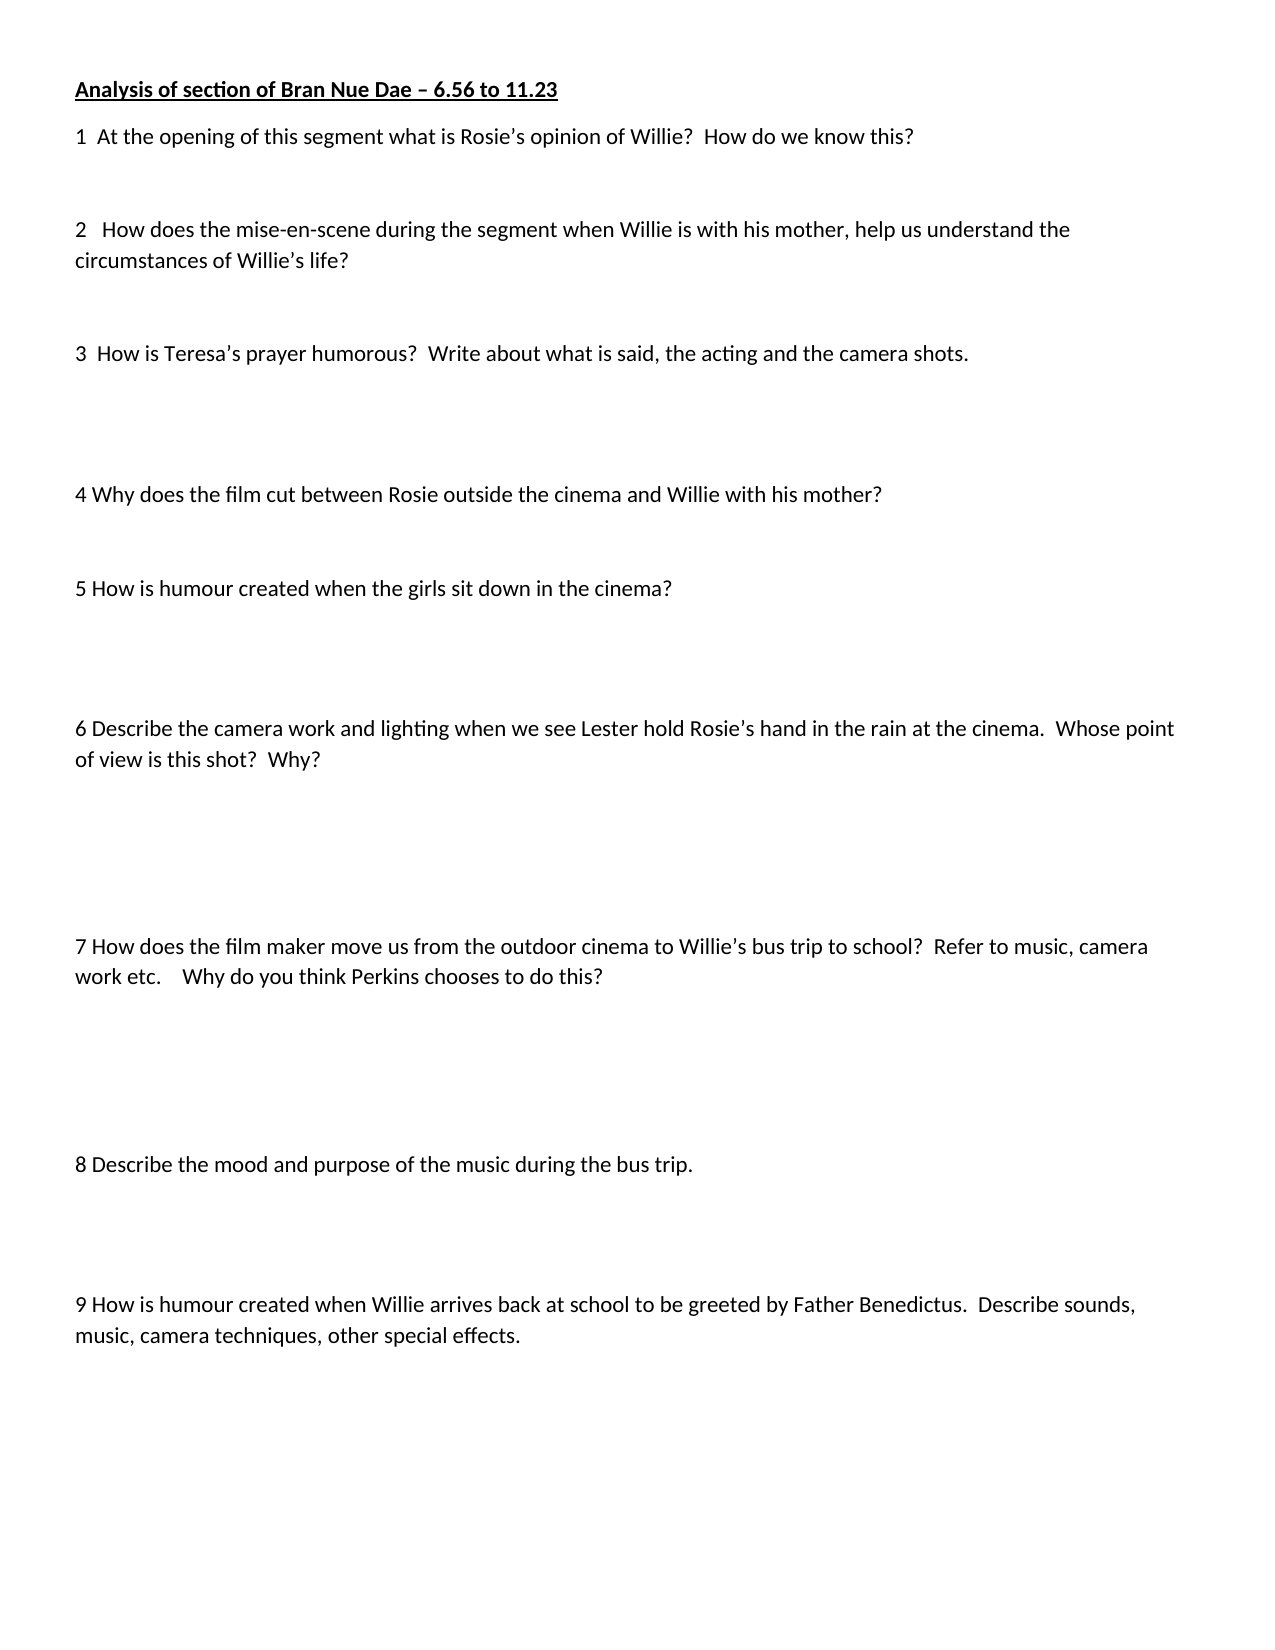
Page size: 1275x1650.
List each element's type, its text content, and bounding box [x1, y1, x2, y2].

text 5 How is humour created when the girls sit down in the cinema? [75, 574, 1200, 602]
text 9 How is humour created when Willie arrives back at school to be greeted by Father Benedictus. Describe sounds, music, camera techniques, other special effects. [75, 1291, 1200, 1349]
text 3 How is Teresa’s prayer humorous? Write about what is said, the acting and the camera shots. [75, 339, 1200, 368]
text 7 How does the film maker move us from the outdoor cinema to Willie’s bus trip to school? Refer to music, camera work etc. Why do you think Perkins chooses to do this? [75, 932, 1200, 991]
text 2 How does the mise-en-scene during the segment when Willie is with his mother, help us understand the circumstances of Willie’s life? [75, 216, 1200, 274]
text 4 Why does the film cut between Rosie outside the cinema and Willie with his mother? [75, 480, 1200, 508]
text 8 Describe the mood and purpose of the music during the bus trip. [75, 1150, 1200, 1178]
text 1 At the opening of this segment what is Rosie’s opinion of Willie? How do we know this? [75, 122, 1200, 150]
text 6 Describe the camera work and lighting when we see Lester hold Rosie’s hand in the rain at the cinema. Whose point of view is this shot? Why? [75, 714, 1200, 773]
text Analysis of section of Bran Nue Dae – 6.56 to 11.23 [75, 75, 1200, 103]
